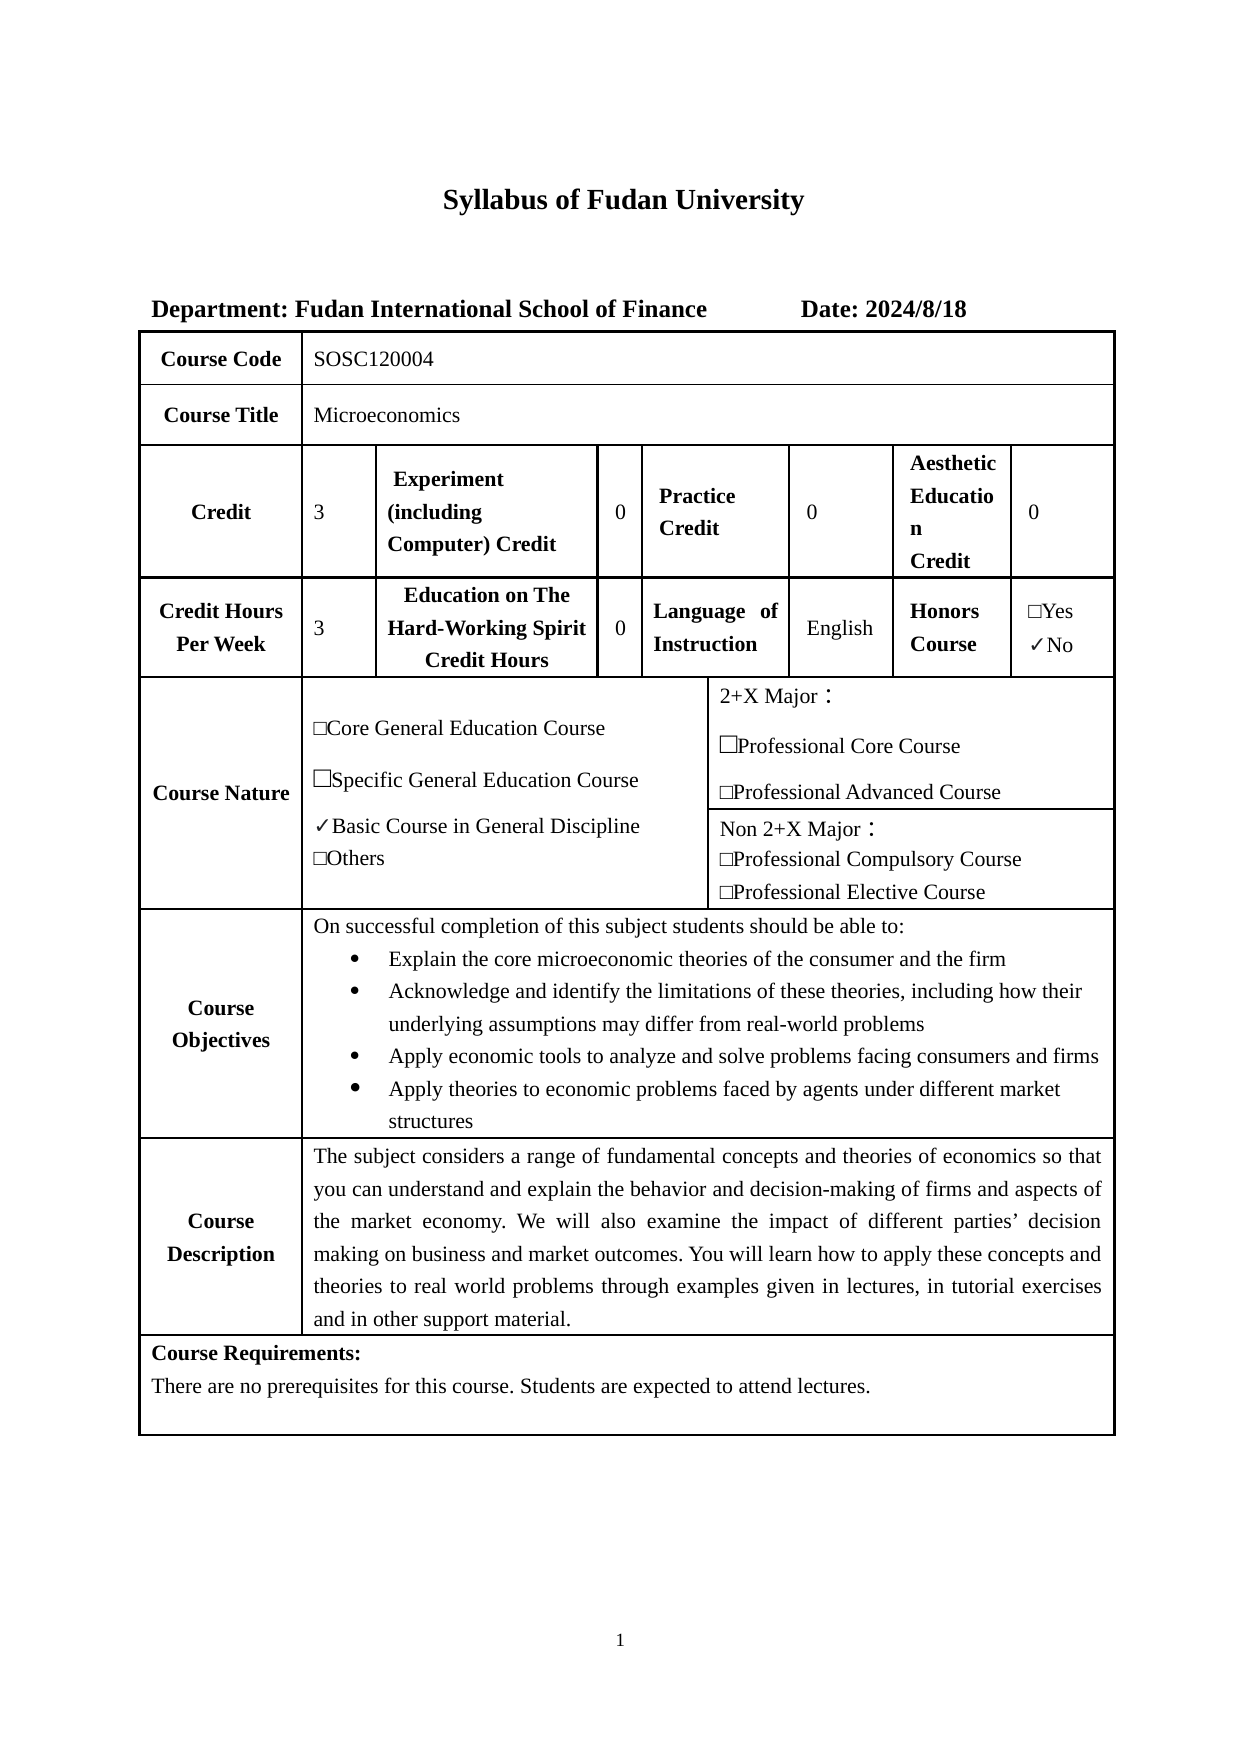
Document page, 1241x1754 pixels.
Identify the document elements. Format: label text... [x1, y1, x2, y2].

table_cell On successful completion of this subject students should be able to: Explain the core microeconomic theories of the consumer and the firm Acknowledge and identify the limitations of these theories, including how their underlying assumptions may differ from real-world problems Apply economic tools to analyze and solve problems facing consumers and firms Apply theories to economic problems faced by agents under different market structures [303, 910, 1113, 1137]
table_cell Language of Instruction [643, 579, 788, 676]
table_cell Non 2+X Major ： □Professional Compulsory Course □Professional Elective Course [709, 810, 1113, 908]
table_cell Credit [141, 446, 301, 576]
table_cell Honors Course [894, 579, 1010, 676]
table_cell Credit Hours Per Week [141, 579, 301, 676]
table_header Department: Fudan International School of Finance Date: 2024/8/18 [140, 231, 1114, 330]
table_cell Course Code [141, 333, 301, 384]
table_cell SOSC120004 [303, 333, 1113, 384]
table_cell Education on The Hard-Working Spirit Credit Hours [377, 579, 596, 676]
table_cell 0 [790, 446, 892, 576]
table_cell Course Description [141, 1139, 301, 1334]
table_cell Experiment (including Computer) Credit [377, 446, 596, 576]
table_cell □Core General Education Course □Specific General Education Course ✓Basic Course in General Discipline □Others [303, 678, 707, 908]
table_cell 0 [599, 579, 641, 676]
table_cell □Yes ✓No [1012, 579, 1113, 676]
table_cell 3 [303, 446, 375, 576]
table_cell Course Requirements: There are no prerequisites for this course. Students are expected to attend lectures. [141, 1336, 1113, 1434]
table_cell The subject considers a range of fundamental concepts and theories of economics so that you can understand and explain the behavior and decision-making of firms and aspects of the market economy. We will also examine the impact of different parties’ decision making on business and market outcomes. You will learn how to apply these concepts and theories to real world problems through examples given in lectures, in tutorial exercises and in other support material. [303, 1139, 1113, 1334]
text Syllabus of Fudan University [187, 166, 1053, 231]
table_cell Course Title [141, 385, 301, 444]
table_cell 3 [303, 579, 375, 676]
table_cell Aesthetic Education Credit [894, 446, 1010, 576]
table_cell English [790, 579, 892, 676]
table_cell 0 [1012, 446, 1113, 576]
table_cell Practice Credit [643, 446, 788, 576]
table_cell 2+X Major ： □Professional Core Course □Professional Advanced Course [709, 678, 1113, 808]
table_cell Microeconomics [303, 385, 1113, 444]
table_cell 0 [599, 446, 641, 576]
table_cell Course Objectives [141, 910, 301, 1137]
table_cell Course Nature [141, 678, 301, 908]
